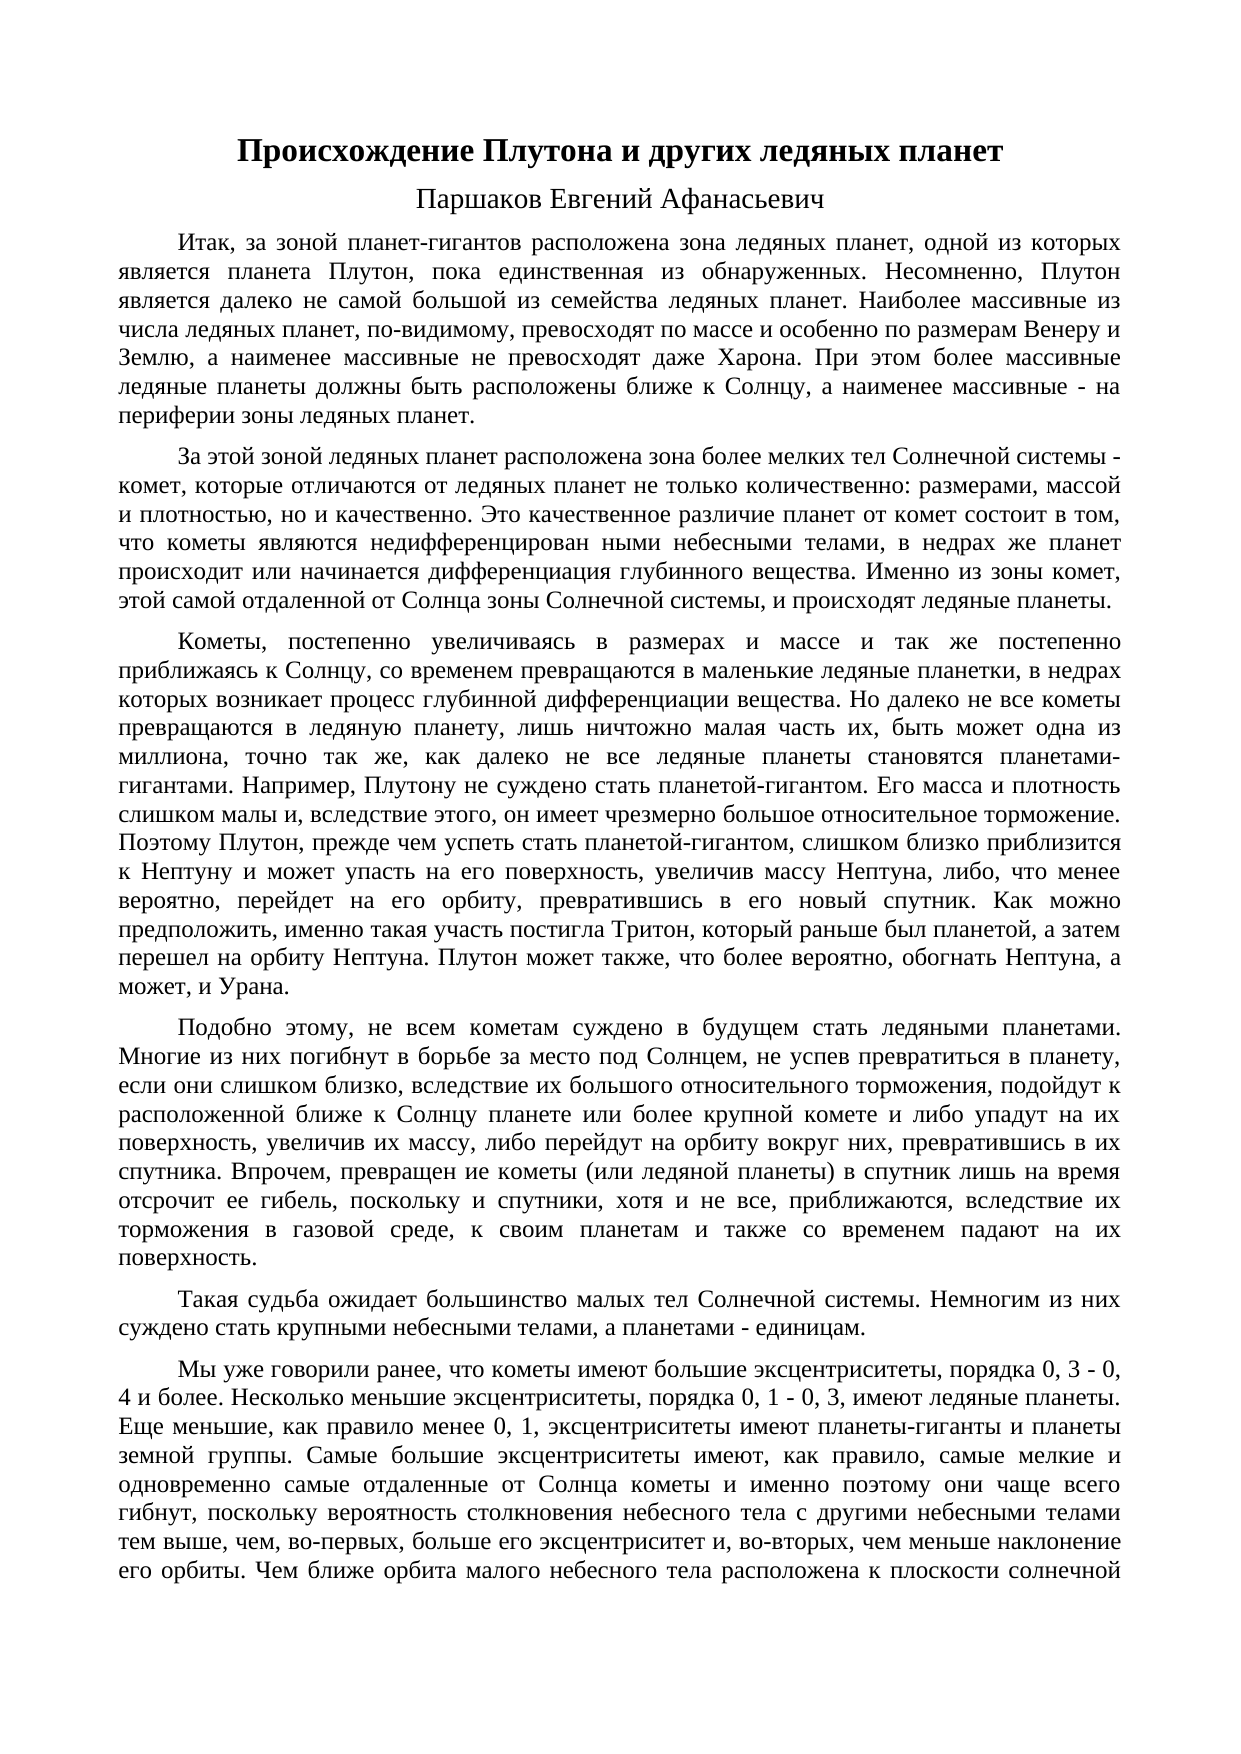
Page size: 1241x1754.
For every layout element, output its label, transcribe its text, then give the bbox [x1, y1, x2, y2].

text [118, 1354, 1122, 1584]
text Паршаков Евгений Афанасьевич [118, 181, 1122, 215]
text Происхождение Плутона и других ледяных планет [118, 131, 1122, 169]
text Такая судьба ожидает большинство малых тел Солнечной системы. Немногим из них суждено стать крупными небесными телами, а планетами - единицам. [118, 1284, 1122, 1341]
text За этой зоной ледяных планет расположена зона более мелких тел Солнечной системы - комет, которые отличаются от ледяных планет не только количественно: размерами, массой и плотностью, но и качественно. Это качественное различие планет от комет состоит в том, что кометы являются недифференцирован ными небесными телами, в недрах же планет происходит или начинается дифференциация глубинного вещества. Именно из зоны комет, этой самой отдаленной от Солнца зоны Солнечной системы, и происходят ледяные планеты. [118, 441, 1122, 614]
text Подобно этому, не всем кометам суждено в будущем стать ледяными планетами. Многие из них погибнут в борьбе за место под Солнцем, не успев превратиться в планету, если они слишком близко, вследствие их большого относительного торможения, подойдут к расположенной ближе к Солнцу планете или более крупной комете и либо упадут на их поверхность, увеличив их массу, либо перейдут на орбиту вокруг них, превратившись в их спутника. Впрочем, превращен ие кометы (или ледяной планеты) в спутник лишь на время отсрочит ее гибель, поскольку и спутники, хотя и не все, приближаются, вследствие их торможения в газовой среде, к своим планетам и также со временем падают на их поверхность. [118, 1012, 1122, 1271]
text Кометы, постепенно увеличиваясь в размерах и массе и так же постепенно приближаясь к Солнцу, со временем превращаются в маленькие ледяные планетки, в недрах которых возникает процесс глубинной дифференциации вещества. Но далеко не все кометы превращаются в ледяную планету, лишь ничтожно малая часть их, быть может одна из миллиона, точно так же, как далеко не все ледяные планеты становятся планетами-гигантами. Например, Плутону не суждено стать планетой-гигантом. Его масса и плотность слишком малы и, вследствие этого, он имеет чрезмерно большое относительное торможение. Поэтому Плутон, прежде чем успеть стать планетой-гигантом, слишком близко приблизится к Нептуну и может упасть на его поверхность, увеличив массу Нептуна, либо, что менее вероятно, перейдет на его орбиту, превратившись в его новый спутник. Как можно предположить, именно такая участь постигла Тритон, который раньше был планетой, а затем перешел на орбиту Нептуна. Плутон может также, что более вероятно, обогнать Нептуна, а может, и Урана. [118, 626, 1122, 1000]
text Итак, за зоной планет-гигантов расположена зона ледяных планет, одной из которых является планета Плутон, пока единственная из обнаруженных. Несомненно, Плутон является далеко не самой большой из семейства ледяных планет. Наиболее массивные из числа ледяных планет, по-видимому, превосходят по массе и особенно по размерам Венеру и Землю, а наименее массивные не превосходят даже Харона. При этом более массивные ледяные планеты должны быть расположены ближе к Солнцу, а наименее массивные - на периферии зоны ледяных планет. [118, 227, 1122, 429]
